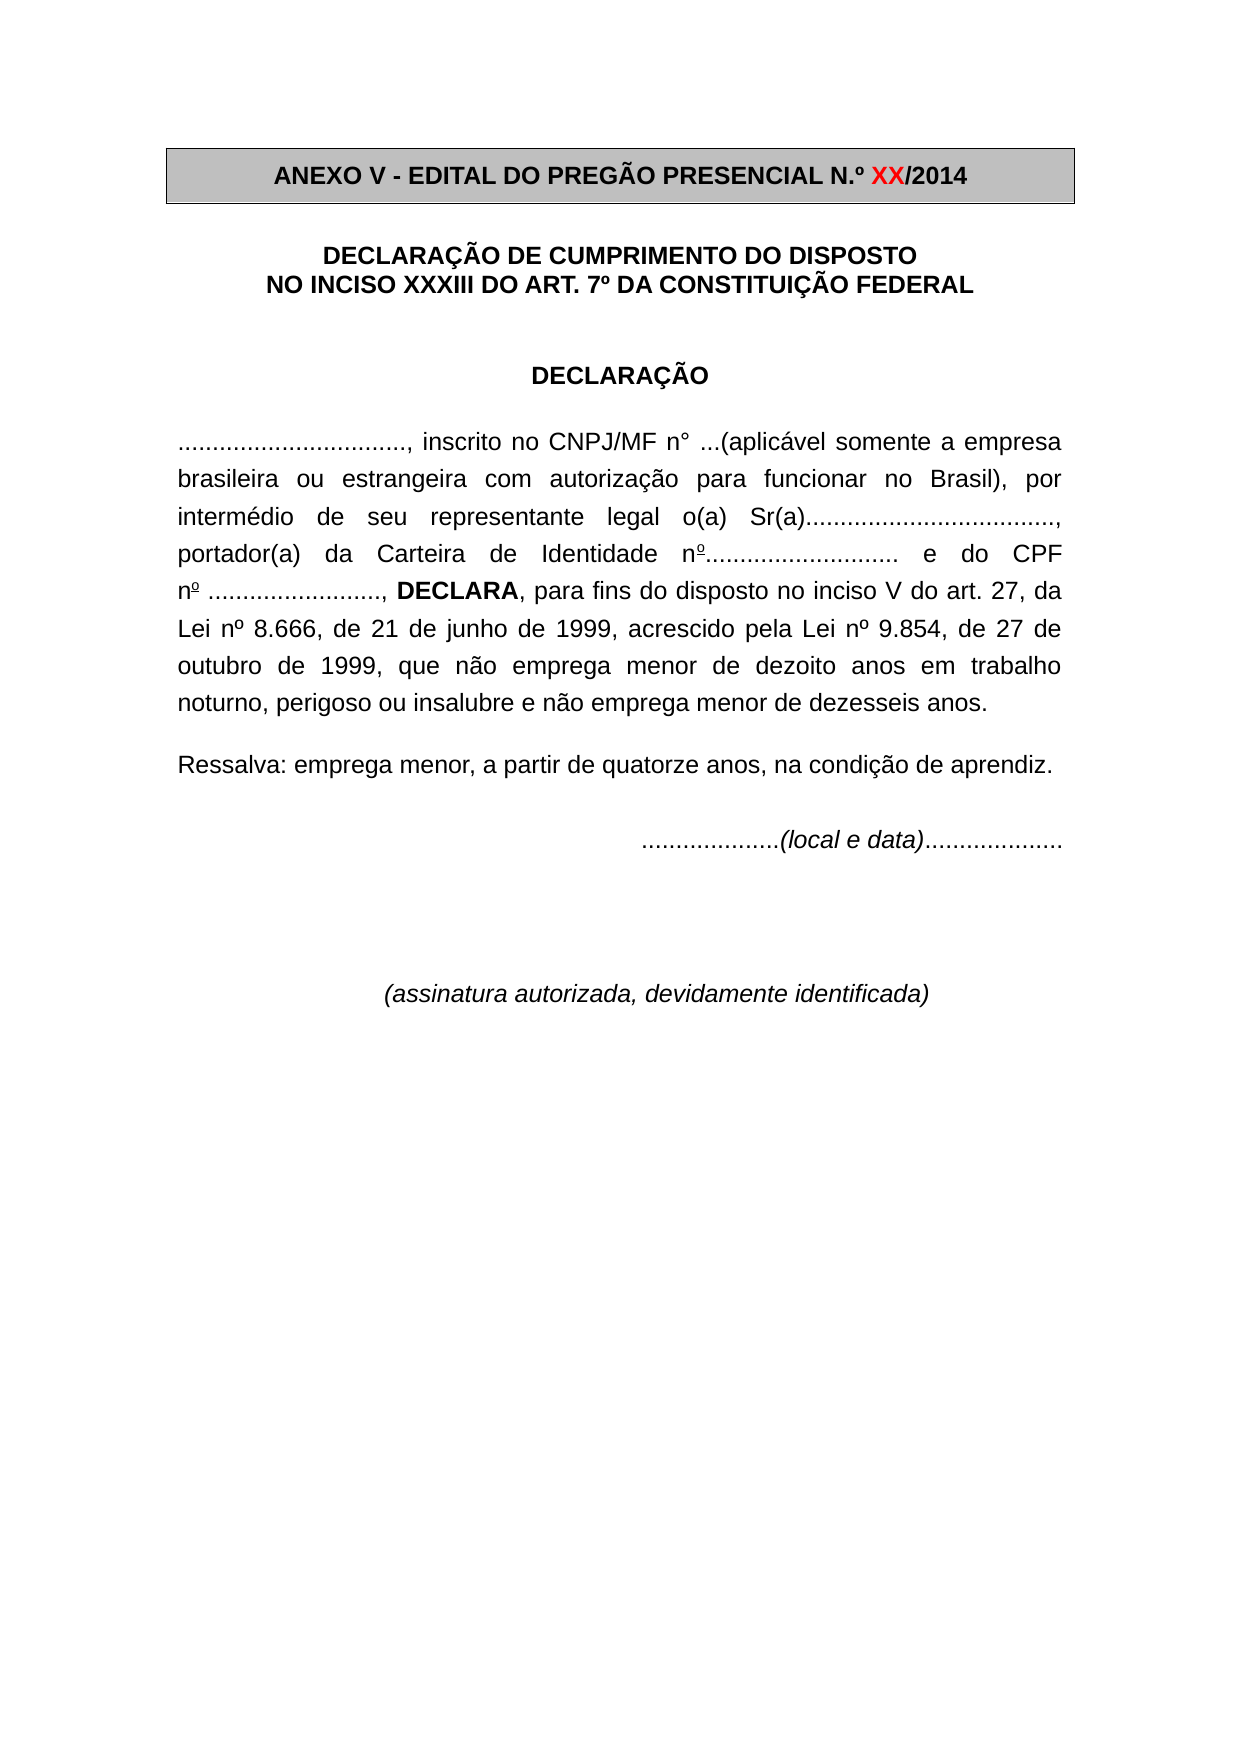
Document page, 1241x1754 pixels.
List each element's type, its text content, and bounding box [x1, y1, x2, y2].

table_header ANEXO V - EDITAL DO PREGÃO PRESENCIAL N.º XX/2014 [167, 149, 1074, 202]
text ....................(local e data).................... [177, 825, 1063, 854]
text Ressalva: emprega menor, a partir de quatorze anos, na condição de aprendiz. [177, 751, 1063, 779]
text DECLARAÇÃO [177, 361, 1063, 390]
text NO INCISO XXXIII DO ART. 7º DA CONSTITUIÇÃO FEDERAL [177, 270, 1063, 298]
text (assinatura autorizada, devidamente identificada) [177, 979, 1063, 1008]
text DECLARAÇÃO DE CUMPRIMENTO DO DISPOSTO [177, 241, 1063, 270]
text ................................., inscrito no CNPJ/MF n° ...(aplicável somente a empresa brasileira ou estrangeira com autorização para funcionar no Brasil), por intermédio de seu representante legal o(a) Sr(a)...................................., portador(a) da Carteira de Identidade no............................ e do CPF no ........................., DECLARA, para fins do disposto no inciso V do art. 27, da Lei nº 8.666, de 21 de junho de 1999, acrescido pela Lei nº 9.854, de 27 de outubro de 1999, que não emprega menor de dezoito anos em trabalho noturno, perigoso ou insalubre e não emprega menor de dezesseis anos. [177, 427, 1063, 717]
